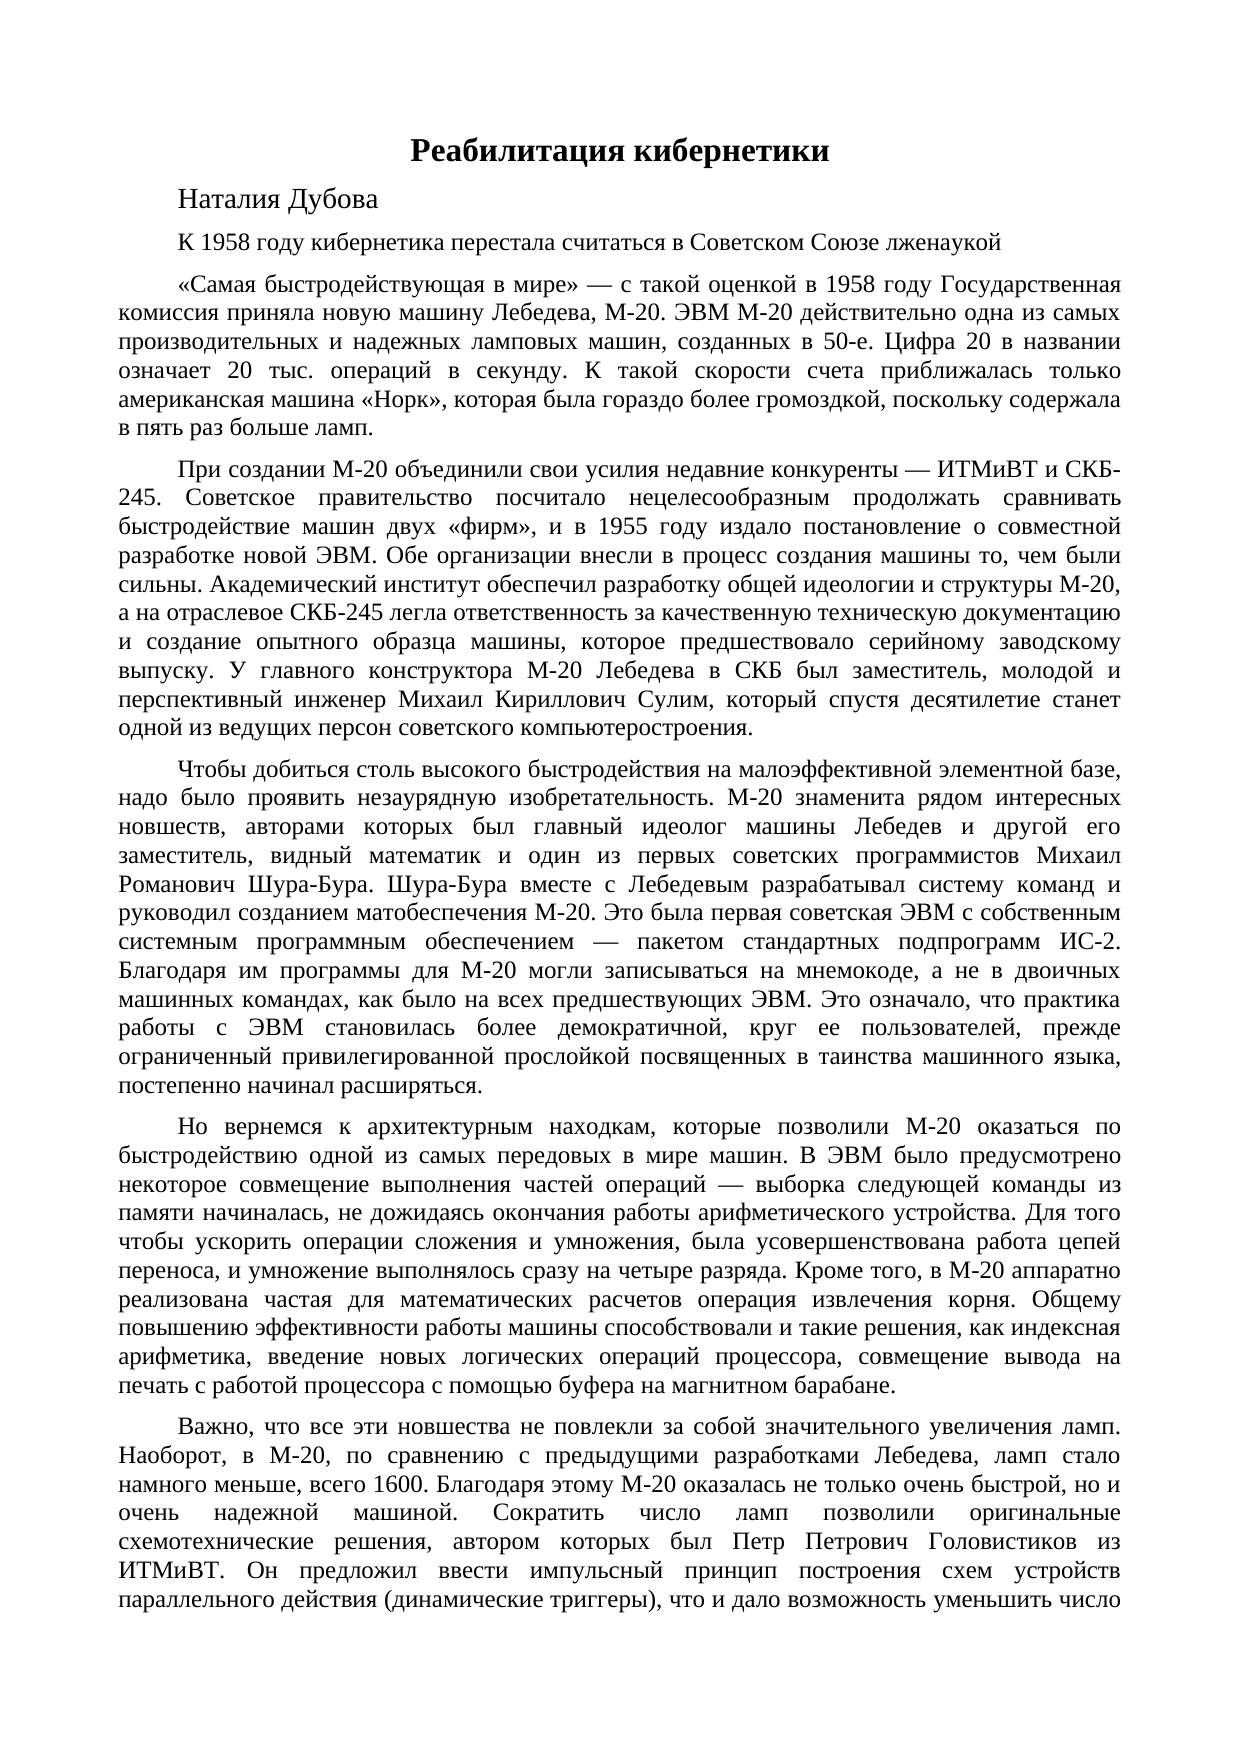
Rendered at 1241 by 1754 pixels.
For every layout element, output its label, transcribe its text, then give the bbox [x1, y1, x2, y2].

text Реабилитация кибернетики [118, 131, 1122, 169]
text Но вернемся к архитектурным находкам, которые позволили М-20 оказаться по быстродействию одной из самых передовых в мире машин. В ЭВМ было предусмотрено некоторое совмещение выполнения частей операций — выборка следующей команды из памяти начиналась, не дожидаясь окончания работы арифметического устройства. Для того чтобы ускорить операции сложения и умножения, была усовершенствована работа цепей переноса, и умножение выполнялось сразу на четыре разряда. Кроме того, в М-20 аппаратно реализована частая для математических расчетов операция извлечения корня. Общему повышению эффективности работы машины способствовали и такие решения, как индексная арифметика, введение новых логических операций процессора, совмещение вывода на печать с работой процессора с помощью буфера на магнитном барабане. [118, 1111, 1122, 1399]
text «Самая быстродействующая в мире» — с такой оценкой в 1958 году Государственная комиссия приняла новую машину Лебедева, М-20. ЭВМ М-20 действительно одна из самых производительных и надежных ламповых машин, созданных в 50-е. Цифра 20 в названии означает 20 тыс. операций в секунду. К такой скорости счета приближалась только американская машина «Норк», которая была гораздо более громоздкой, поскольку содержала в пять раз больше ламп. [118, 269, 1122, 441]
text К 1958 году кибернетика перестала считаться в Советском Союзе лженаукой [118, 227, 1122, 256]
text Наталия Дубова [118, 181, 1122, 215]
text Чтобы добиться столь высокого быстродействия на малоэффективной элементной базе, надо было проявить незаурядную изобретательность. М-20 знаменита рядом интересных новшеств, авторами которых был главный идеолог машины Лебедев и другой его заместитель, видный математик и один из первых советских программистов Михаил Романович Шура-Бура. Шура-Бура вместе с Лебедевым разрабатывал систему команд и руководил созданием матобеспечения М-20. Это была первая советская ЭВМ с собственным системным программным обеспечением — пакетом стандартных подпрограмм ИС-2. Благодаря им программы для М-20 могли записываться на мнемокоде, а не в двоичных машинных командах, как было на всех предшествующих ЭВМ. Это означало, что практика работы с ЭВМ становилась более демократичной, круг ее пользователей, прежде ограниченный привилегированной прослойкой посвященных в таинства машинного языка, постепенно начинал расширяться. [118, 754, 1122, 1099]
text При создании М-20 объединили свои усилия недавние конкуренты — ИТМиВТ и СКБ-245. Советское правительство посчитало нецелесообразным продолжать сравнивать быстродействие машин двух «фирм», и в 1955 году издало постановление о совместной разработке новой ЭВМ. Обе организации внесли в процесс создания машины то, чем были сильны. Академический институт обеспечил разработку общей идеологии и структуры М-20, а на отраслевое СКБ-245 легла ответственность за качественную техническую документацию и создание опытного образца машины, которое предшествовало серийному заводскому выпуску. У главного конструктора М-20 Лебедева в СКБ был заместитель, молодой и перспективный инженер Михаил Кириллович Сулим, который спустя десятилетие станет одной из ведущих персон советского компьютеростроения. [118, 454, 1122, 741]
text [118, 1411, 1122, 1612]
